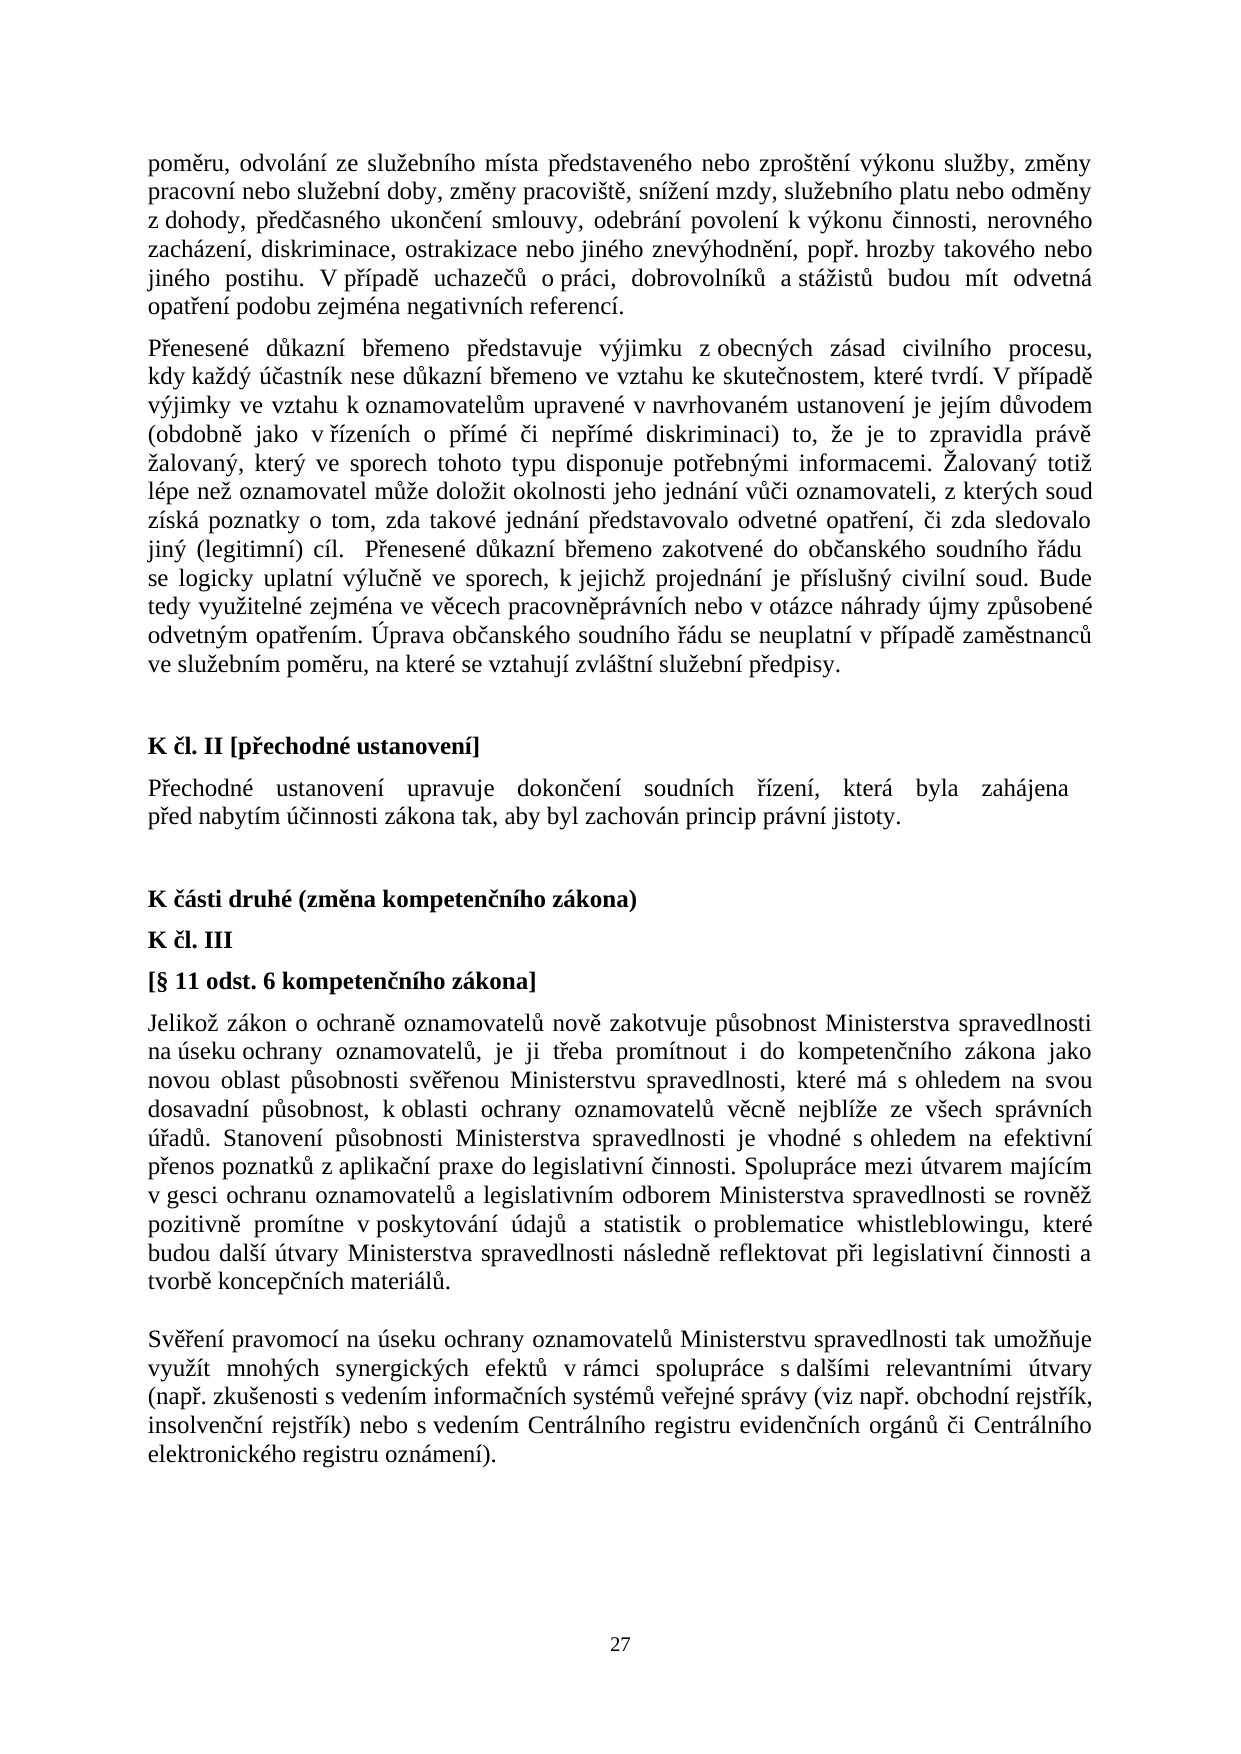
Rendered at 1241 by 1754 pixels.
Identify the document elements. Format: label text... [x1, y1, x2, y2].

text K čl. II [přechodné ustanovení] [148, 731, 1093, 760]
text Jelikož zákon o ochraně oznamovatelů nově zakotvuje působnost Ministerstva spravedlnosti na úseku ochrany oznamovatelů, je ji třeba promítnout i do kompetenčního zákona jako novou oblast působnosti svěřenou Ministerstvu spravedlnosti, které má s ohledem na svou dosavadní působnost, k oblasti ochrany oznamovatelů věcně nejblíže ze všech správních úřadů. Stanovení působnosti Ministerstva spravedlnosti je vhodné s ohledem na efektivní přenos poznatků z aplikační praxe do legislativní činnosti. Spolupráce mezi útvarem majícím v gesci ochranu oznamovatelů a legislativním odborem Ministerstva spravedlnosti se rovněž pozitivně promítne v poskytování údajů a statistik o problematice whistleblowingu, které budou další útvary Ministerstva spravedlnosti následně reflektovat při legislativní činnosti a tvorbě koncepčních materiálů. [148, 1008, 1093, 1295]
text K čl. III [148, 925, 1093, 954]
text [§ 11 odst. 6 kompetenčního zákona] [148, 966, 1093, 995]
text Svěření pravomocí na úseku ochrany oznamovatelů Ministerstvu spravedlnosti tak umožňuje využít mnohých synergických efektů v rámci spolupráce s dalšími relevantními útvary (např. zkušenosti s vedením informačních systémů veřejné správy (viz např. obchodní rejstřík, insolvenční rejstřík) nebo s vedením Centrálního registru evidenčních orgánů či Centrálního elektronického registru oznámení). [148, 1324, 1093, 1468]
text Přenesené důkazní břemeno představuje výjimku z obecných zásad civilního procesu, kdy každý účastník nese důkazní břemeno ve vztahu ke skutečnostem, které tvrdí. V případě výjimky ve vztahu k oznamovatelům upravené v navrhovaném ustanovení je jejím důvodem (obdobně jako v řízeních o přímé či nepřímé diskriminaci) to, že je to zpravidla právě žalovaný, který ve sporech tohoto typu disponuje potřebnými informacemi. Žalovaný totiž lépe než oznamovatel může doložit okolnosti jeho jednání vůči oznamovateli, z kterých soud získá poznatky o tom, zda takové jednání představovalo odvetné opatření, či zda sledovalo jiný (legitimní) cíl. Přenesené důkazní břemeno zakotvené do občanského soudního řádu se logicky uplatní výlučně ve sporech, k jejichž projednání je příslušný civilní soud. Bude tedy využitelné zejména ve věcech pracovněprávních nebo v otázce náhrady újmy způsobené odvetným opatřením. Úprava občanského soudního řádu se neuplatní v případě zaměstnanců ve služebním poměru, na které se vztahují zvláštní služební předpisy. [148, 333, 1093, 678]
text Přechodné ustanovení upravuje dokončení soudních řízení, která byla zahájena před nabytím účinnosti zákona tak, aby byl zachován princip právní jistoty. [148, 773, 1093, 830]
text K části druhé (změna kompetenčního zákona) [148, 884, 1093, 913]
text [148, 148, 1093, 320]
